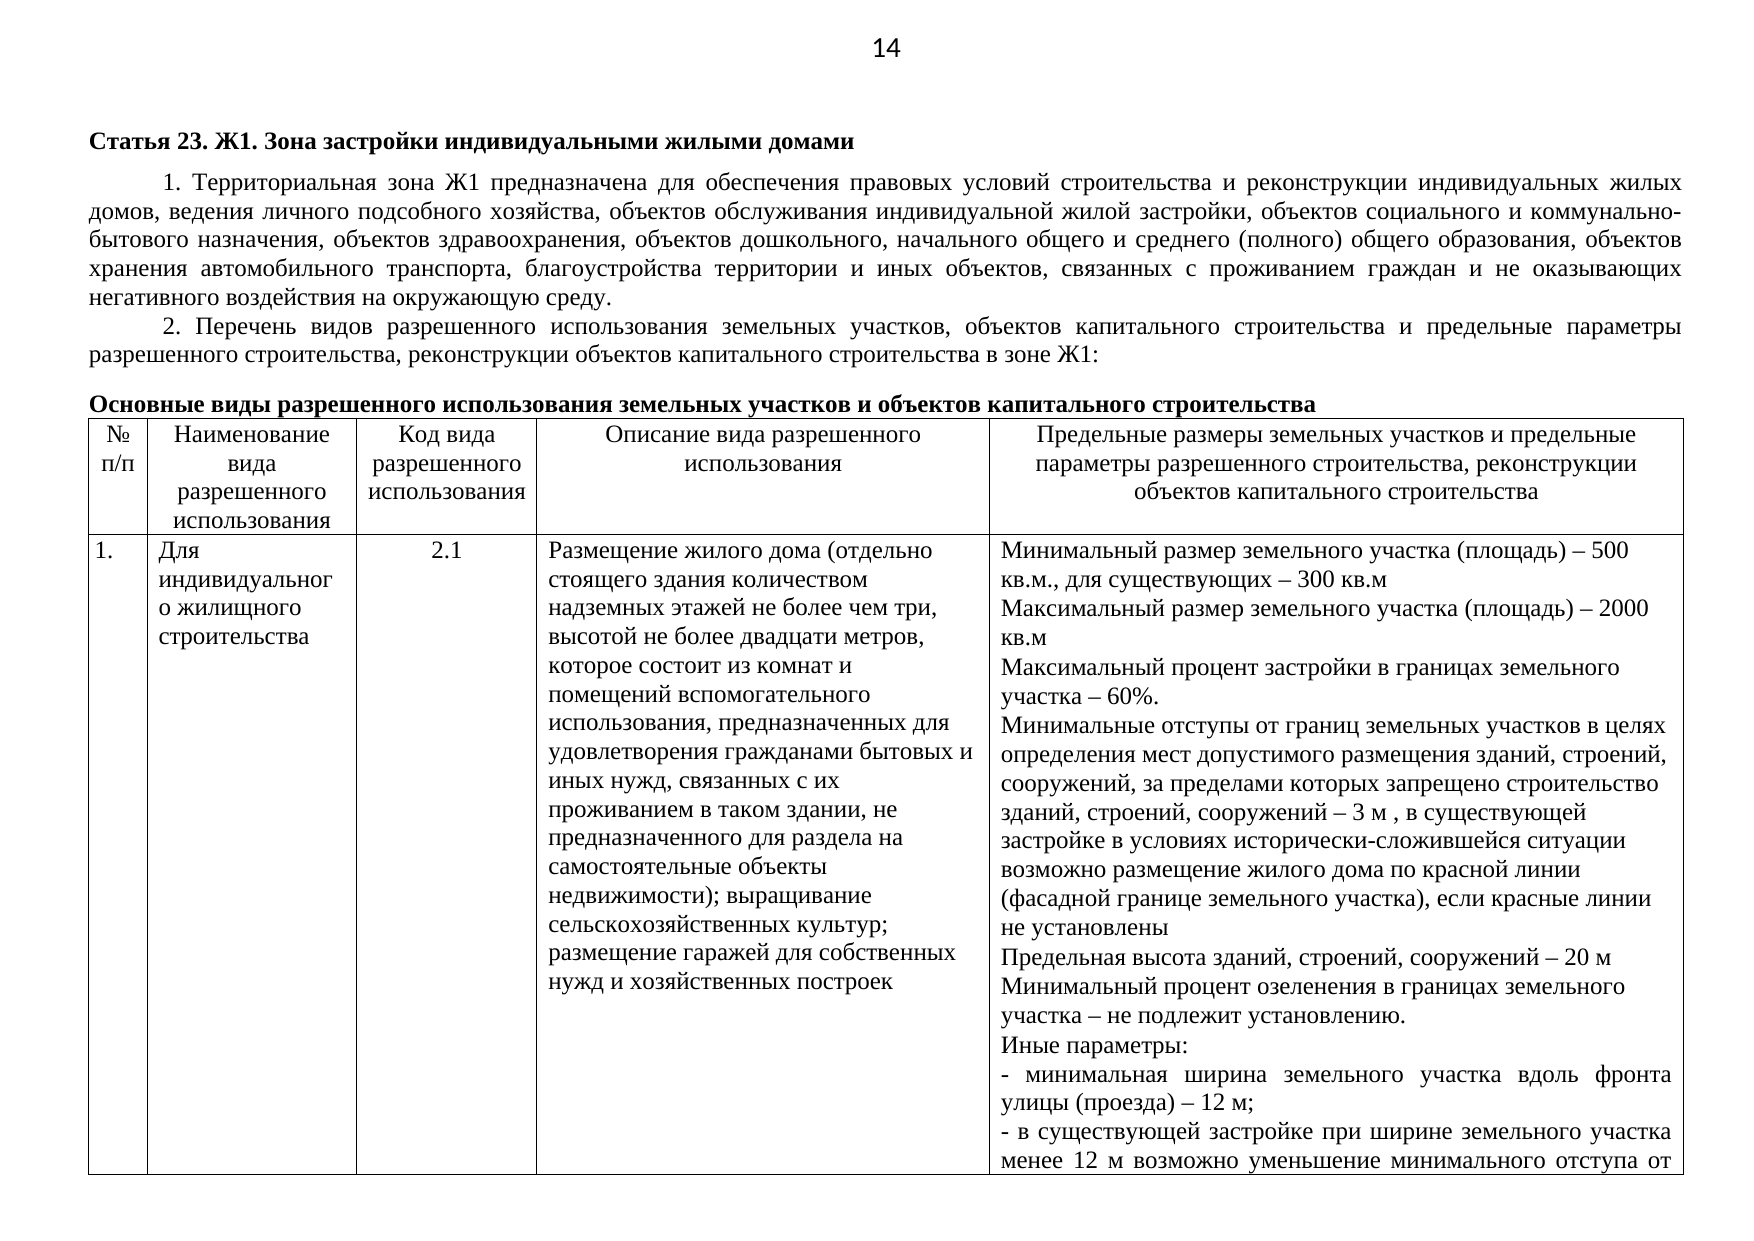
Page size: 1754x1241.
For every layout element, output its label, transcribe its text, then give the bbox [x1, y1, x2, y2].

table_cell Минимальный процент озеленения в границах земельного участка – не подлежит установлению. [990, 970, 1683, 1029]
table_cell Минимальный размер земельного участка (площадь) – 500 кв.м., для существующих – 300 кв.м [990, 535, 1683, 592]
table_cell Минимальные отступы от границ земельных участков в целях определения мест допустимого размещения зданий, строений, сооружений, за пределами которых запрещено строительство зданий, строений, сооружений – 3 м , в существующей застройке в условиях исторически-сложившейся ситуации возможно размещение жилого дома по красной линии (фасадной границе земельного участка), если красные линии не установлены [990, 710, 1683, 941]
table_cell Для индивидуального жилищного строительства [148, 535, 356, 1174]
table_header Предельные размеры земельных участков и предельные параметры разрешенного строительства, реконструкции объектов капитального строительства [990, 419, 1683, 534]
table_header Код вида разрешенного использования [357, 419, 536, 534]
list 2. Перечень видов разрешенного использования земельных участков, объектов капитального строительства и предельные параметры разрешенного строительства, реконструкции объектов капитального строительства в зоне Ж1: [89, 311, 1683, 368]
table_header Наименование вида разрешенного использования [148, 419, 356, 534]
table_header Описание вида разрешенного использования [537, 419, 989, 534]
table_cell Размещение жилого дома (отдельно стоящего здания количеством надземных этажей не более чем три, высотой не более двадцати метров, которое состоит из комнат и помещений вспомогательного использования, предназначенных для удовлетворения гражданами бытовых и иных нужд, связанных с их проживанием в таком здании, не предназначенного для раздела на самостоятельные объекты недвижимости); выращивание сельскохозяйственных культур; размещение гаражей для собственных нужд и хозяйственных построек [537, 535, 989, 1174]
table_header № п/п [89, 419, 147, 534]
table_cell Предельная высота зданий, строений, сооружений – 20 м [990, 941, 1683, 970]
table_cell 2.1 [357, 535, 536, 1174]
table_cell Максимальный процент застройки в границах земельного участка – 60%. [990, 651, 1683, 709]
list 1. Территориальная зона Ж1 предназначена для обеспечения правовых условий строительства и реконструкции индивидуальных жилых домов, ведения личного подсобного хозяйства, объектов обслуживания индивидуальной жилой застройки, объектов социального и коммунально-бытового назначения, объектов здравоохранения, объектов дошкольного, начального общего и среднего (полного) общего образования, объектов хранения автомобильного транспорта, благоустройства территории и иных объектов, связанных с проживанием граждан и не оказывающих негативного воздействия на окружающую среду. [89, 167, 1683, 311]
table_cell Максимальный размер земельного участка (площадь) – 2000 кв.м [990, 593, 1683, 651]
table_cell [990, 1029, 1683, 1174]
text Статья 23. Ж1. Зона застройки индивидуальными жилыми домами [89, 126, 1683, 154]
text Основные виды разрешенного использования земельных участков и объектов капитального строительства [89, 389, 1683, 418]
table_cell [89, 535, 147, 1174]
